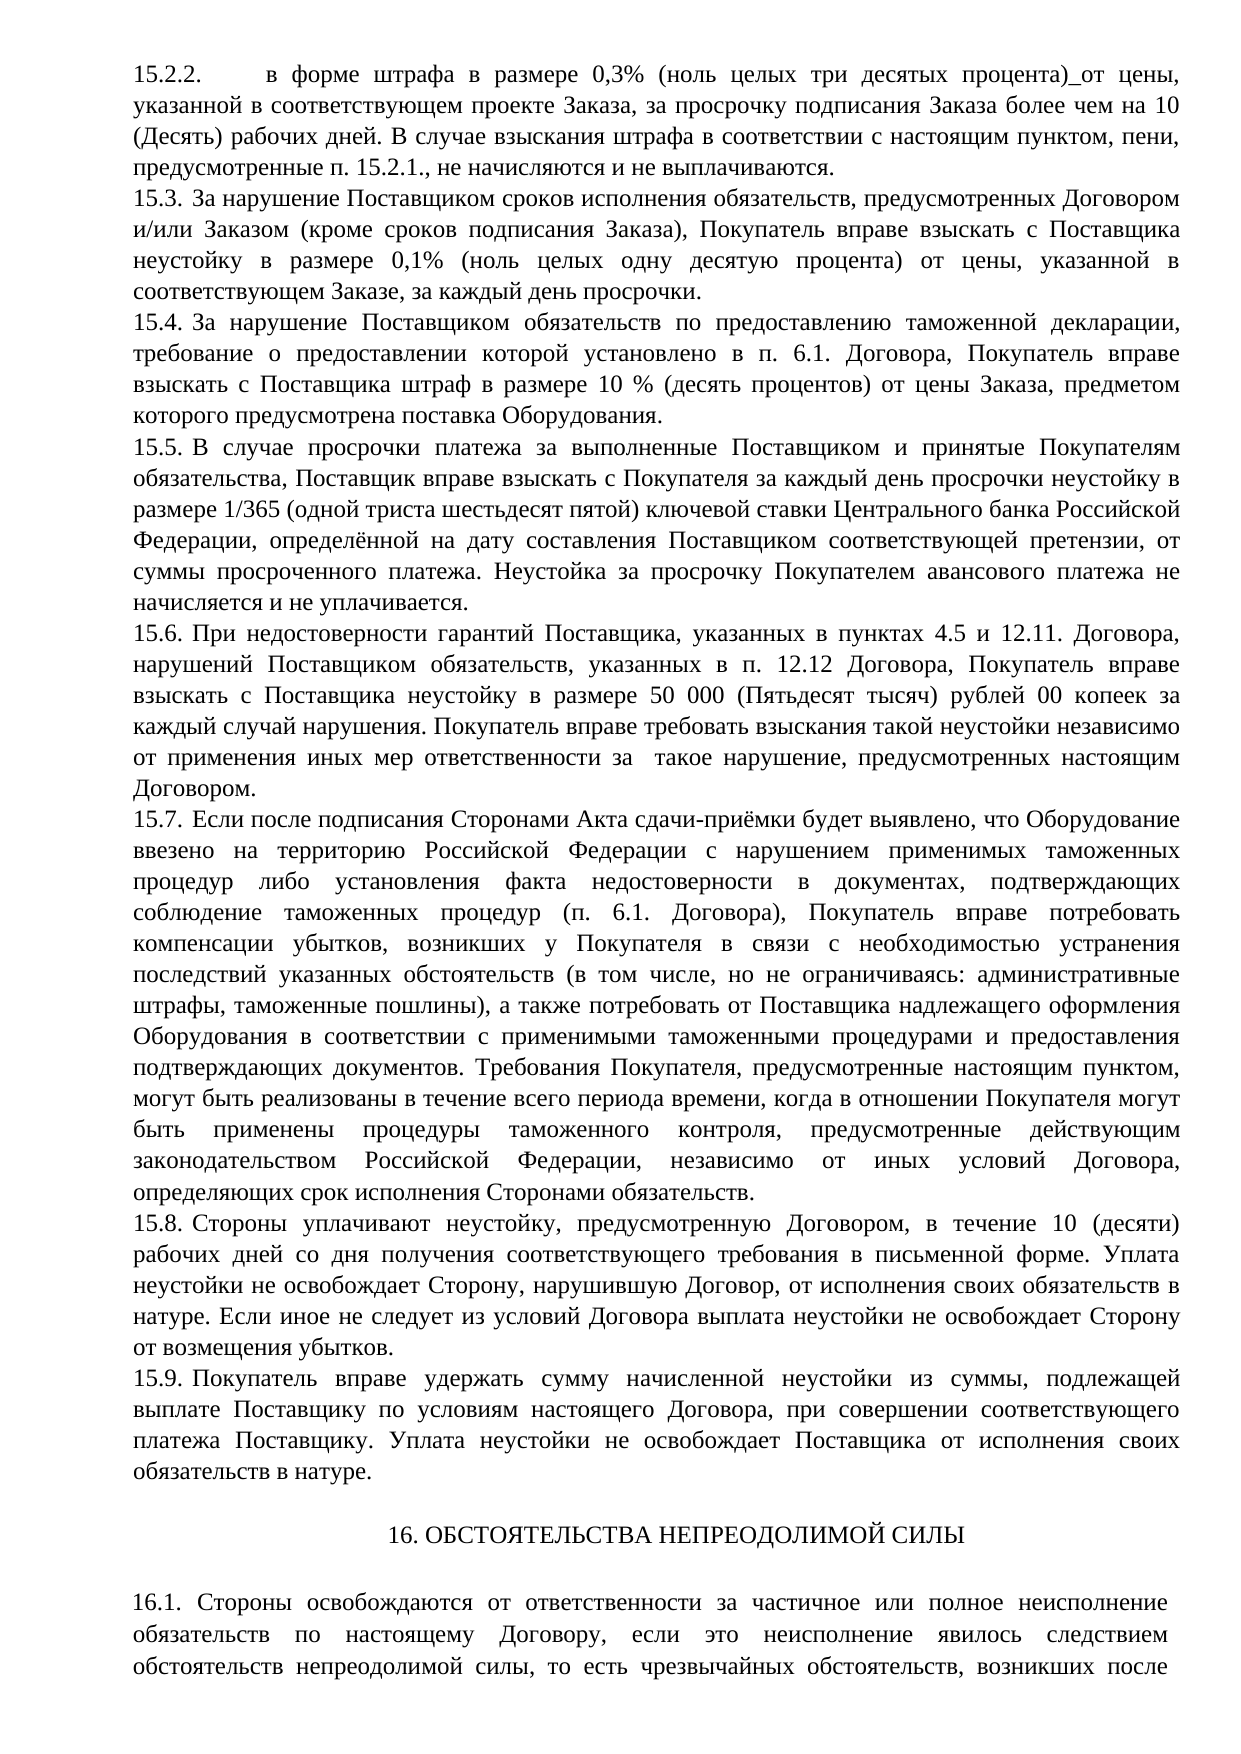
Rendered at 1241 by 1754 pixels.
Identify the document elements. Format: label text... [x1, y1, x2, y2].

text 15.3. За нарушение Поставщиком сроков исполнения обязательств, предусмотренных Договором и/или Заказом (кроме сроков подписания Заказа), Покупатель вправе взыскать с Поставщика неустойку в размере 0,1% (ноль целых одну десятую процента) от цены, указанной в соответствующем Заказе, за каждый день просрочки. [133, 183, 1181, 305]
text 15.6. При недостоверности гарантий Поставщика, указанных в пунктах 4.5 и 12.11. Договора, нарушений Поставщиком обязательств, указанных в п. 12.12 Договора, Покупатель вправе взыскать с Поставщика неустойку в размере 50 000 (Пятьдесят тысяч) рублей 00 копеек за каждый случай нарушения. Покупатель вправе требовать взыскания такой неустойки независимо от применения иных мер ответственности за такое нарушение, предусмотренных настоящим Договором. [133, 618, 1181, 802]
text 15.8. Стороны уплачивают неустойку, предусмотренную Договором, в течение 10 (десяти) рабочих дней со дня получения соответствующего требования в письменной форме. Уплата неустойки не освобождает Сторону, нарушившую Договор, от исполнения своих обязательств в натуре. Если иное не следует из условий Договора выплата неустойки не освобождает Сторону от возмещения убытков. [133, 1208, 1181, 1361]
text 15.2.2. в форме штрафа в размере 0,3% (ноль целых три десятых процента)_от цены, указанной в соответствующем проекте Заказа, за просрочку подписания Заказа более чем на 10 (Десять) рабочих дней. В случае взыскания штрафа в соответствии с настоящим пунктом, пени, предусмотренные п. 15.2.1., не начисляются и не выплачиваются. [133, 59, 1181, 181]
text 15.4. За нарушение Поставщиком обязательств по предоставлению таможенной декларации, требование о предоставлении которой установлено в п. 6.1. Договора, Покупатель вправе взыскать с Поставщика штраф в размере 10 % (десять процентов) от цены Заказа, предметом которого предусмотрена поставка Оборудования. [133, 307, 1181, 429]
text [132, 1587, 1169, 1680]
list ОБСТОЯТЕЛЬСТВА НЕПРЕОДОЛИМОЙ СИЛЫ [387, 1521, 1169, 1549]
text 15.5. В случае просрочки платежа за выполненные Поставщиком и принятые Покупателям обязательства, Поставщик вправе взыскать с Покупателя за каждый день просрочки неустойку в размере 1/365 (одной триста шестьдесят пятой) ключевой ставки Центрального банка Российской Федерации, определённой на дату составления Поставщиком соответствующей претензии, от суммы просроченного платежа. Неустойка за просрочку Покупателем авансового платежа не начисляется и не уплачивается. [133, 432, 1181, 616]
text 15.9. Покупатель вправе удержать сумму начисленной неустойки из суммы, подлежащей выплате Поставщику по условиям настоящего Договора, при совершении соответствующего платежа Поставщику. Уплата неустойки не освобождает Поставщика от исполнения своих обязательств в натуре. [133, 1363, 1181, 1485]
text 15.7. Если после подписания Сторонами Акта сдачи-приёмки будет выявлено, что Оборудование ввезено на территорию Российской Федерации с нарушением применимых таможенных процедур либо установления факта недостоверности в документах, подтверждающих соблюдение таможенных процедур (п. 6.1. Договора), Покупатель вправе потребовать компенсации убытков, возникших у Покупателя в связи с необходимостью устранения последствий указанных обстоятельств (в том числе, но не ограничиваясь: административные штрафы, таможенные пошлины), а также потребовать от Поставщика надлежащего оформления Оборудования в соответствии с применимыми таможенными процедурами и предоставления подтверждающих документов. Требования Покупателя, предусмотренные настоящим пунктом, могут быть реализованы в течение всего периода времени, когда в отношении Покупателя могут быть применены процедуры таможенного контроля, предусмотренные действующим законодательством Российской Федерации, независимо от иных условий Договора, определяющих срок исполнения Сторонами обязательств. [133, 804, 1181, 1205]
